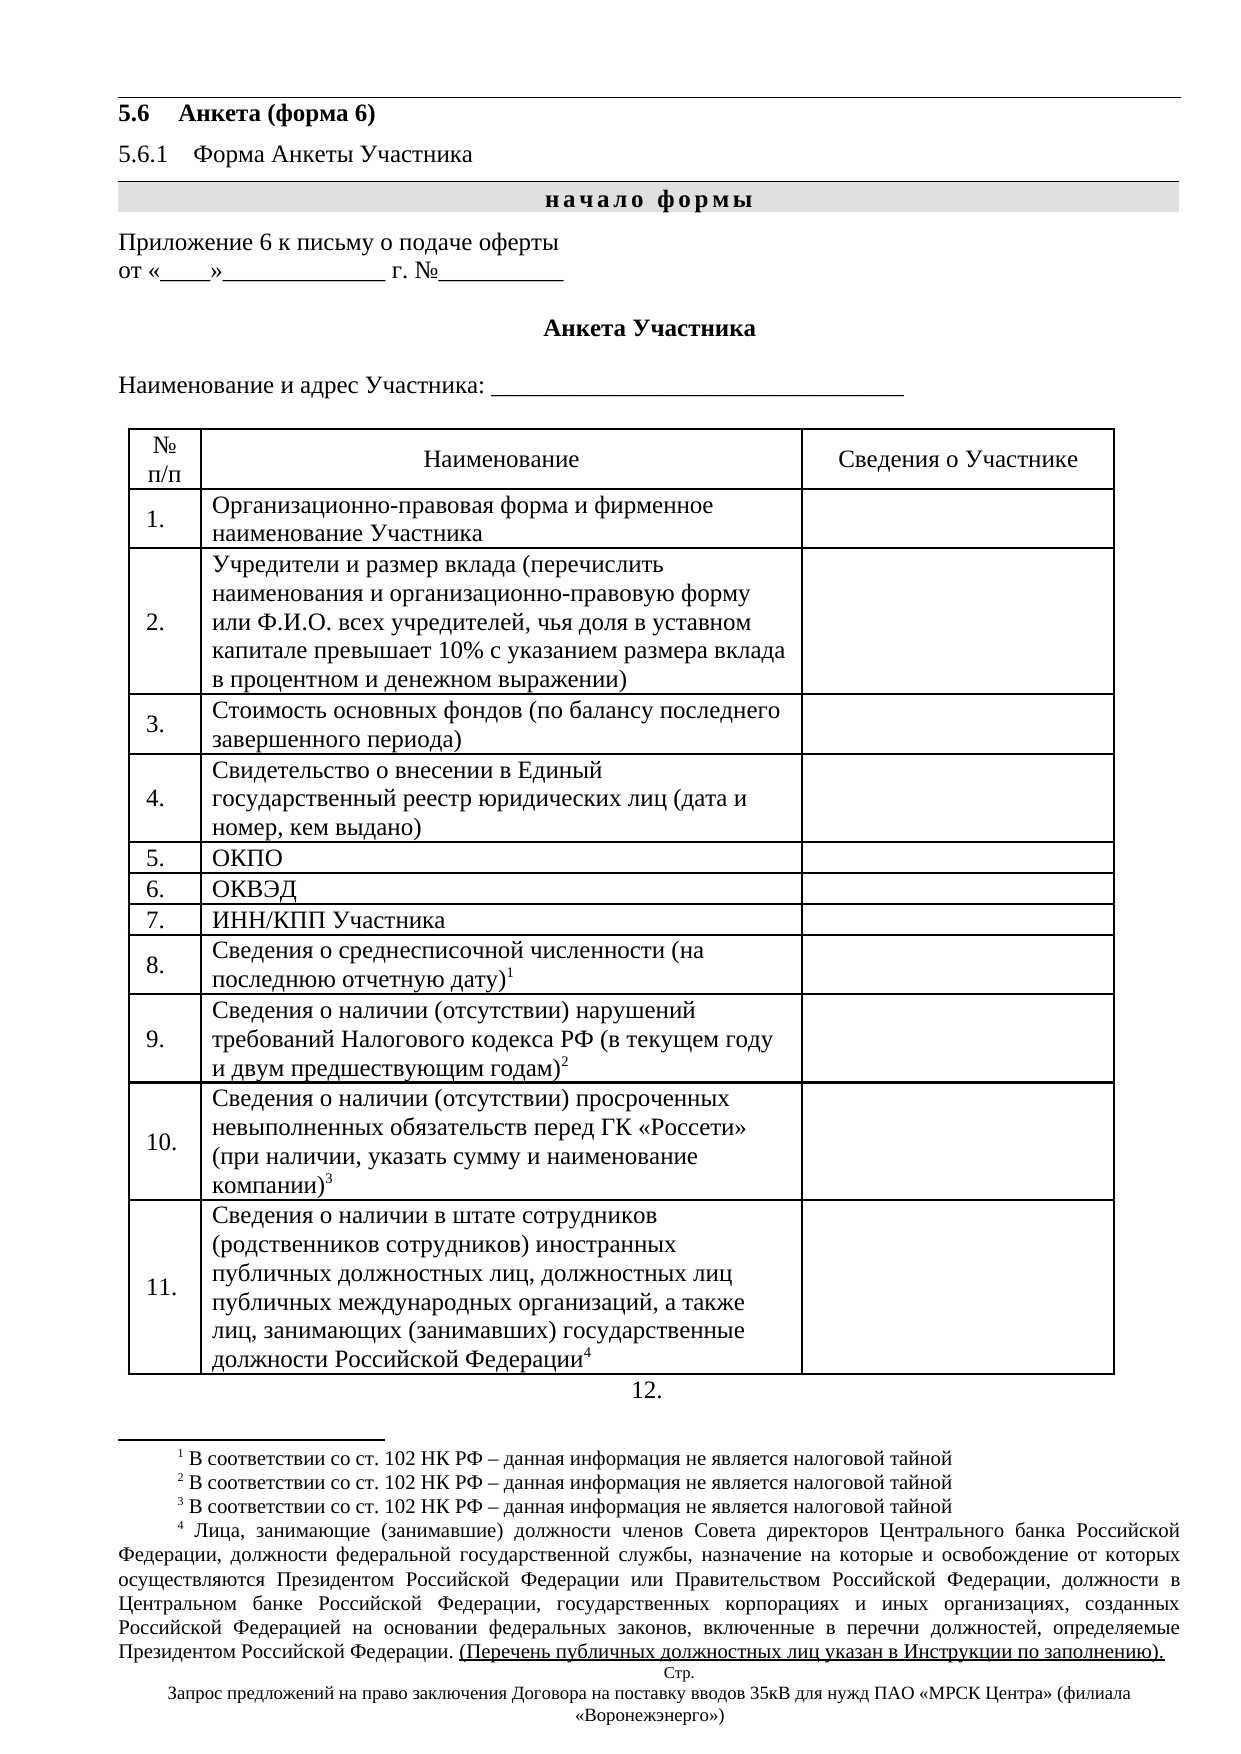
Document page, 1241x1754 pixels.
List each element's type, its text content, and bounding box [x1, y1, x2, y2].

table_cell Сведения о наличии (отсутствии) просроченных невыполненных обязательств перед ГК «Россети» (при наличии, указать сумму и наименование компании) [202, 1084, 801, 1198]
table_cell Сведения о наличии (отсутствии) нарушений требований Налогового кодекса РФ (в текущем году и двум предшествующим годам) [202, 995, 801, 1081]
table_header № п/п [130, 430, 200, 488]
text Наименование и адрес Участника: _________________________________ [118, 371, 1181, 399]
subtitle Анкета (форма 6) [118, 98, 1181, 127]
table_header Сведения о среднесписочной численности (на последнюю отчетную дату) [202, 936, 801, 993]
table_cell [803, 490, 1113, 547]
table_cell [803, 995, 1113, 1081]
table_cell [130, 1201, 200, 1373]
table_cell Свидетельство о внесении в Единый государственный реестр юридических лиц (дата и номер, кем выдано) [202, 755, 801, 841]
text Приложение 6 к письму о подаче оферты от «____»_____________ г. №__________ [118, 227, 1181, 284]
table_cell Стоимость основных фондов (по балансу последнего завершенного периода) [202, 695, 801, 753]
table_cell [803, 905, 1113, 933]
table_header [130, 936, 200, 993]
table_header Наименование [202, 430, 801, 488]
table_cell [130, 995, 200, 1081]
table_cell Сведения о наличии в штате сотрудников (родственников сотрудников) иностранных публичных должностных лиц, должностных лиц публичных международных организаций, а также лиц, занимающих (занимавших) государственные должности Российской Федерации [202, 1201, 801, 1373]
text Анкета Участника [118, 313, 1181, 342]
table_cell Организационно-правовая форма и фирменное наименование Участника [202, 490, 801, 547]
table_cell [130, 874, 200, 903]
table_cell ОКВЭД [202, 874, 801, 903]
text начало формы [118, 182, 1179, 212]
table_cell [130, 905, 200, 933]
table_cell [803, 843, 1113, 872]
table_cell [803, 755, 1113, 841]
table_header Сведения о Участнике [803, 430, 1113, 488]
table_cell [130, 695, 200, 753]
table_cell ОКПО [202, 843, 801, 872]
subtitle Форма Анкеты Участника [118, 139, 1181, 168]
table_cell [130, 843, 200, 872]
table_cell [803, 1084, 1113, 1198]
table_cell [803, 549, 1113, 693]
table_cell [130, 755, 200, 841]
table_header [803, 936, 1113, 993]
table_cell [130, 490, 200, 547]
table_cell ИНН/КПП Участника [202, 905, 801, 933]
table_cell Учредители и размер вклада (перечислить наименования и организационно-правовую форму или Ф.И.О. всех учредителей, чья доля в уставном капитале превышает 10% с указанием размера вклада в процентном и денежном выражении) [202, 549, 801, 693]
table_cell [803, 874, 1113, 903]
table_cell [130, 549, 200, 693]
table_cell [803, 1201, 1113, 1373]
table_cell [130, 1084, 200, 1198]
table_cell [803, 695, 1113, 753]
